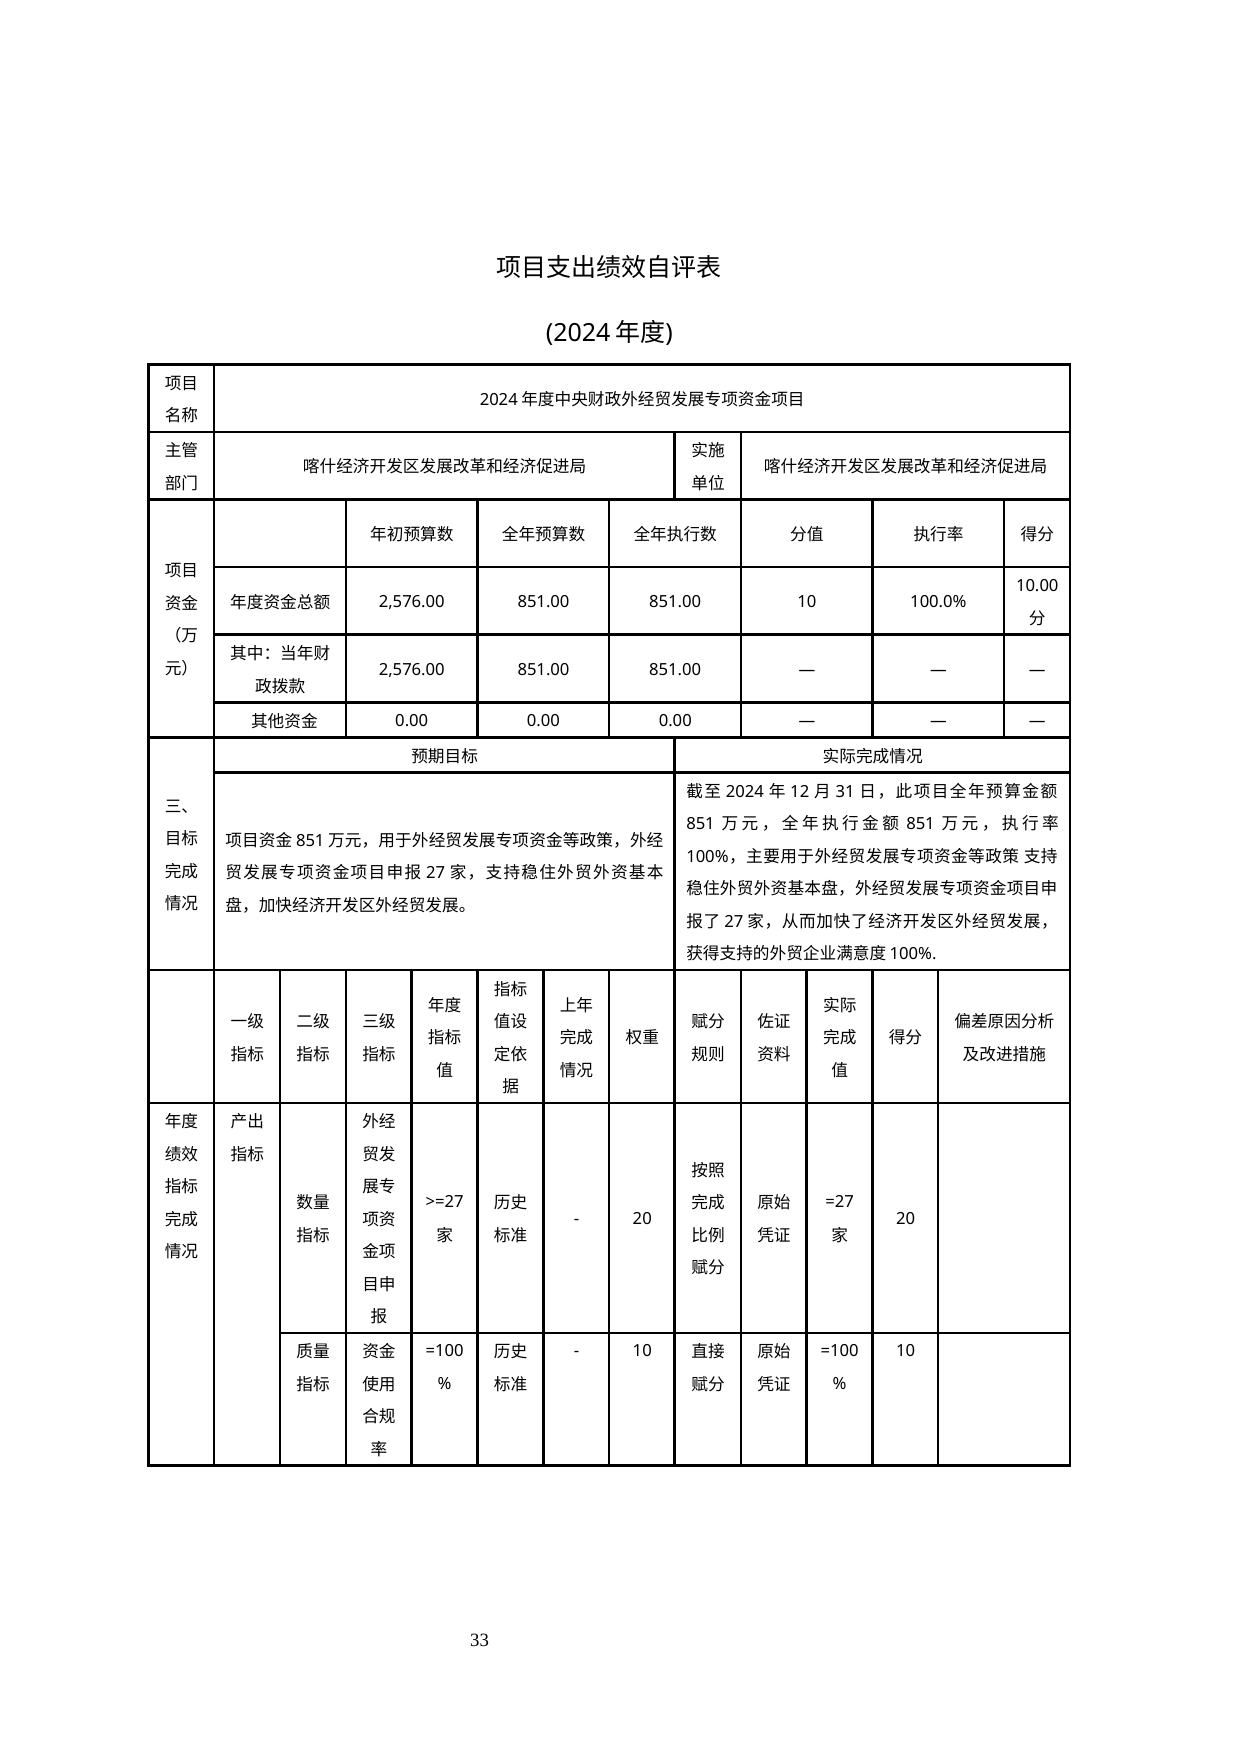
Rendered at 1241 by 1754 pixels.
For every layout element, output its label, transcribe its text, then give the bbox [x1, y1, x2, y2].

table_cell 主管部门 [150, 433, 213, 498]
table_cell 历史标准 [479, 1104, 542, 1331]
table_cell 权重 [610, 971, 673, 1101]
table_header 项目支出绩效自评表 [148, 233, 1070, 298]
table_cell 项目资金851万元，用于外经贸发展专项资金等政策，外经贸发展专项资金项目申报27家，支持稳住外贸外资基本盘，加快经济开发区外经贸发展。 [215, 774, 673, 969]
table_cell 外经贸发展专项资金项目申报 [347, 1104, 410, 1331]
table_cell - [545, 1104, 608, 1331]
table_cell 预期目标 [215, 739, 673, 771]
table_cell 10.00分 [1005, 568, 1069, 633]
table_cell 20 [874, 1104, 937, 1331]
table_cell 0.00 [610, 704, 740, 736]
table_cell 原始凭证 [742, 1334, 805, 1464]
table_cell 喀什经济开发区发展改革和经济促进局 [215, 433, 673, 498]
table_cell 指标值设定依据 [479, 971, 542, 1101]
table_cell 赋分规则 [676, 971, 740, 1101]
table_cell — [874, 636, 1003, 701]
table_cell — [1005, 704, 1069, 736]
table_cell 佐证资料 [742, 971, 805, 1101]
table_cell — [742, 636, 871, 701]
table_cell 2024年度中央财政外经贸发展专项资金项目 [215, 366, 1069, 431]
table_cell 原始凭证 [742, 1104, 805, 1331]
table_cell 0.00 [347, 704, 476, 736]
table_cell 851.00 [610, 568, 740, 633]
table_cell 全年预算数 [479, 501, 608, 566]
table_cell — [742, 704, 871, 736]
table_cell 喀什经济开发区发展改革和经济促进局 [742, 433, 1069, 498]
table_cell =100% [413, 1334, 476, 1464]
table_cell 偏差原因分析及改进措施 [939, 971, 1069, 1101]
table_cell =27家 [808, 1104, 871, 1331]
table_cell 851.00 [610, 636, 740, 701]
table_cell [150, 971, 213, 1101]
table_cell — [874, 704, 1003, 736]
table_cell 年度绩效指标完成情况 [150, 1104, 213, 1464]
table_cell 项目资金 （万元） [150, 501, 213, 736]
table_cell 二级指标 [281, 971, 345, 1101]
table_cell 20 [610, 1104, 673, 1331]
table_cell 直接赋分 [676, 1334, 740, 1464]
table_cell 实施单位 [676, 433, 740, 498]
table_cell 资金使用合规率 [347, 1334, 410, 1464]
table_cell 三级指标 [347, 971, 410, 1101]
table_cell 10 [610, 1334, 673, 1464]
table_cell [939, 1104, 1069, 1331]
table_cell 实际完成情况 [676, 739, 1069, 771]
table_cell 年度指标值 [413, 971, 476, 1101]
table_cell 上年完成情况 [545, 971, 608, 1101]
table_cell 得分 [874, 971, 937, 1101]
table_cell 10 [742, 568, 871, 633]
table_cell 历史标准 [479, 1334, 542, 1464]
table_cell 851.00 [479, 636, 608, 701]
table_cell 执行率 [874, 501, 1003, 566]
table_cell 分值 [742, 501, 871, 566]
table_cell >=27家 [413, 1104, 476, 1331]
table_cell 项目名称 [150, 366, 213, 431]
table_cell 一级指标 [215, 971, 279, 1101]
table_cell =100% [808, 1334, 871, 1464]
table_cell - [545, 1334, 608, 1464]
table_cell 数量指标 [281, 1104, 345, 1331]
table_cell 10 [874, 1334, 937, 1464]
table_cell 实际完成值 [808, 971, 871, 1101]
table_cell 其他资金 [215, 704, 345, 736]
table_cell 年度资金总额 [215, 568, 345, 633]
table_cell 0.00 [479, 704, 608, 736]
table_cell 质量指标 [281, 1334, 345, 1464]
table_cell 年初预算数 [347, 501, 476, 566]
table_cell 三、目标完成情况 [150, 739, 213, 969]
table_cell [215, 501, 345, 566]
table_cell [939, 1334, 1069, 1464]
table_cell 其中：当年财政拨款 [215, 636, 345, 701]
table_cell 按照完成比例赋分 [676, 1104, 740, 1331]
table_cell 100.0% [874, 568, 1003, 633]
table_cell 全年执行数 [610, 501, 740, 566]
table_cell (2024年度) [148, 298, 1070, 363]
table_cell — [1005, 636, 1069, 701]
table_cell 产出指标 [215, 1104, 279, 1464]
table_cell 851.00 [479, 568, 608, 633]
table_cell 得分 [1005, 501, 1069, 566]
table_cell 截至2024年12月31日，此项目全年预算金额851万元，全年执行金额851万元，执行率100%，主要用于外经贸发展专项资金等政策 支持稳住外贸外资基本盘，外经贸发展专项资金项目申报了27家，从而加快了经济开发区外经贸发展，获得支持的外贸企业满意度100%. [676, 774, 1069, 969]
table_cell 2,576.00 [347, 568, 476, 633]
table_cell 2,576.00 [347, 636, 476, 701]
